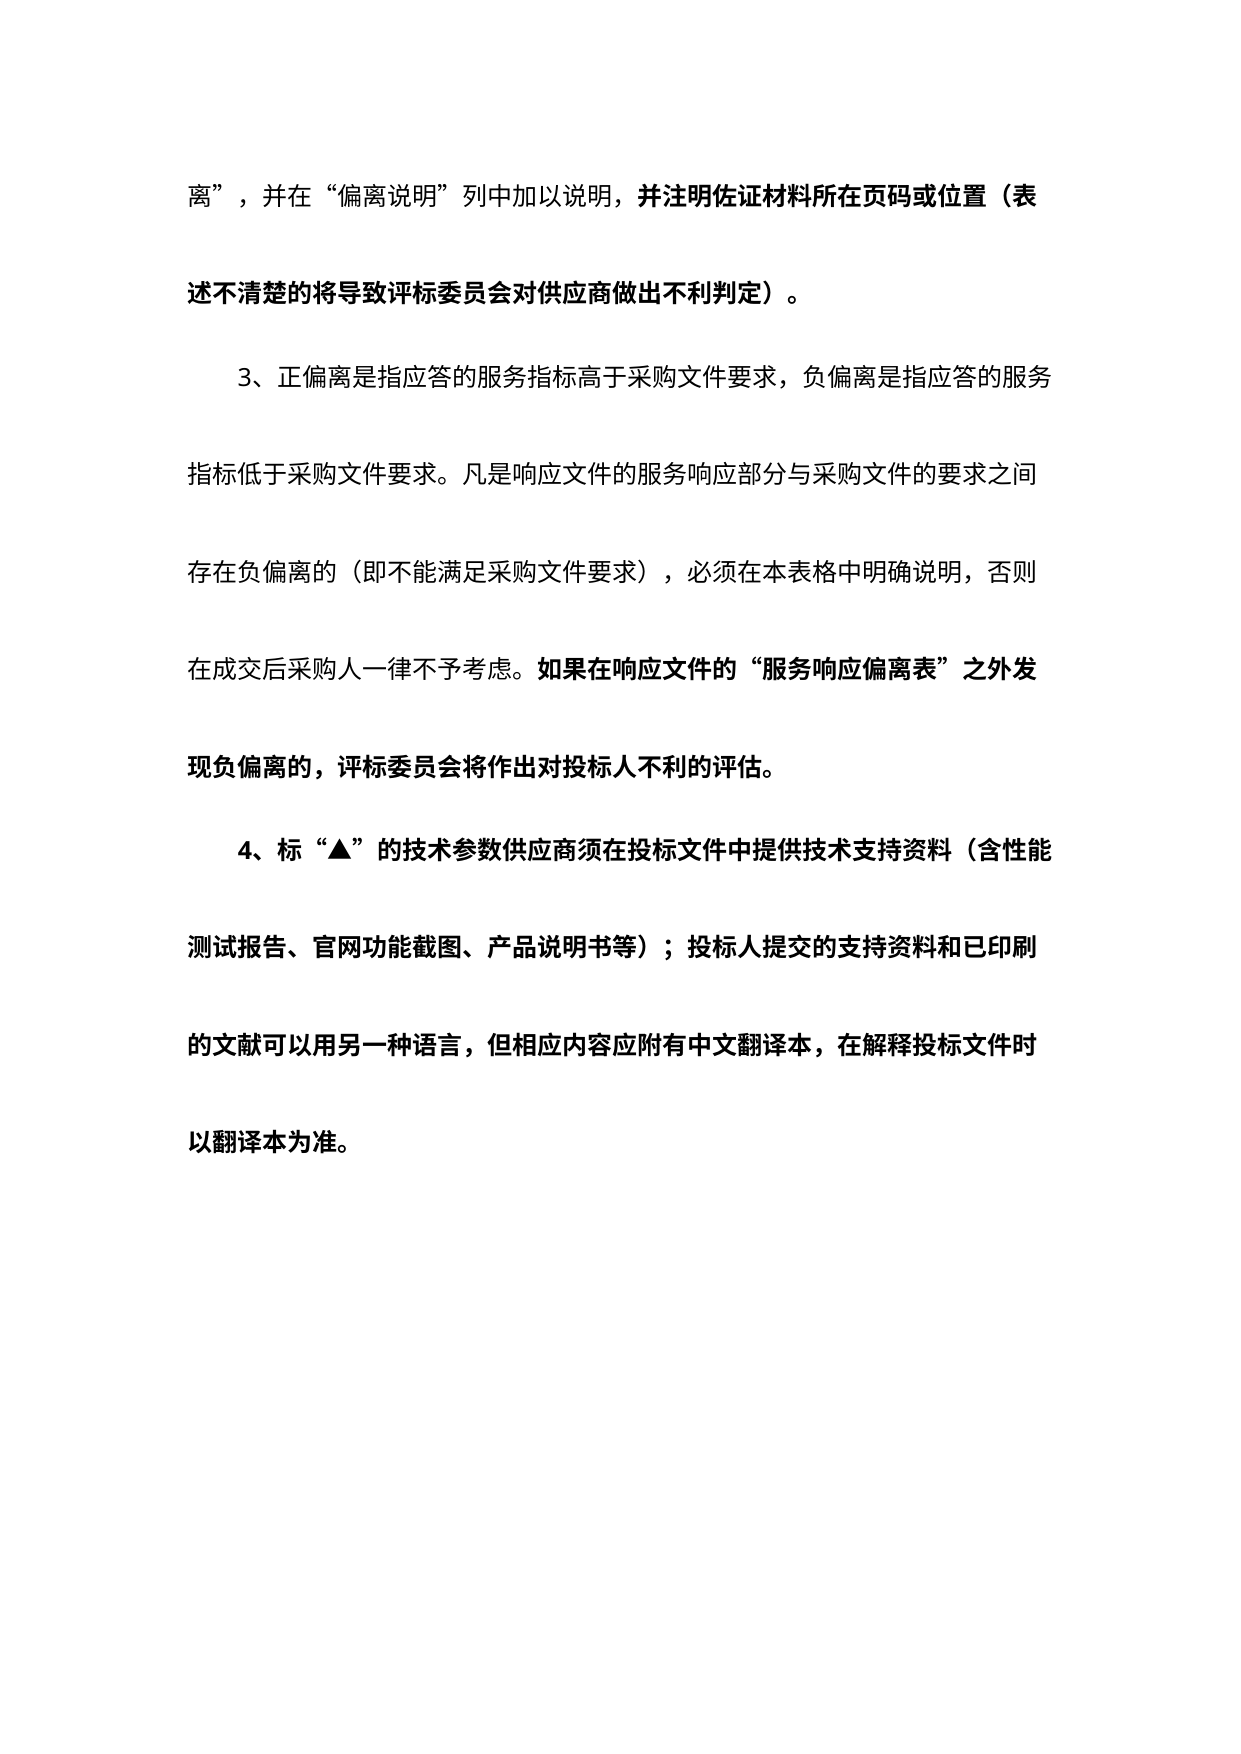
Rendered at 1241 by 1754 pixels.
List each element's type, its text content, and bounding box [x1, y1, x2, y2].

text 3、正偏离是指应答的服务指标高于采购文件要求，负偏离是指应答的服务指标低于采购文件要求。凡是响应文件的服务响应部分与采购文件的要求之间存在负偏离的（即不能满足采购文件要求），必须在本表格中明确说明，否则在成交后采购人一律不予考虑。如果在响应文件的“服务响应偏离表”之外发现负偏离的，评标委员会将作出对投标人不利的评估。 [187, 343, 1053, 798]
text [187, 162, 1053, 324]
text 4、标“▲”的技术参数供应商须在投标文件中提供技术支持资料（含性能测试报告、官网功能截图、产品说明书等）；投标人提交的支持资料和已印刷的文献可以用另一种语言，但相应内容应附有中文翻译本，在解释投标文件时以翻译本为准。 [187, 816, 1053, 1173]
